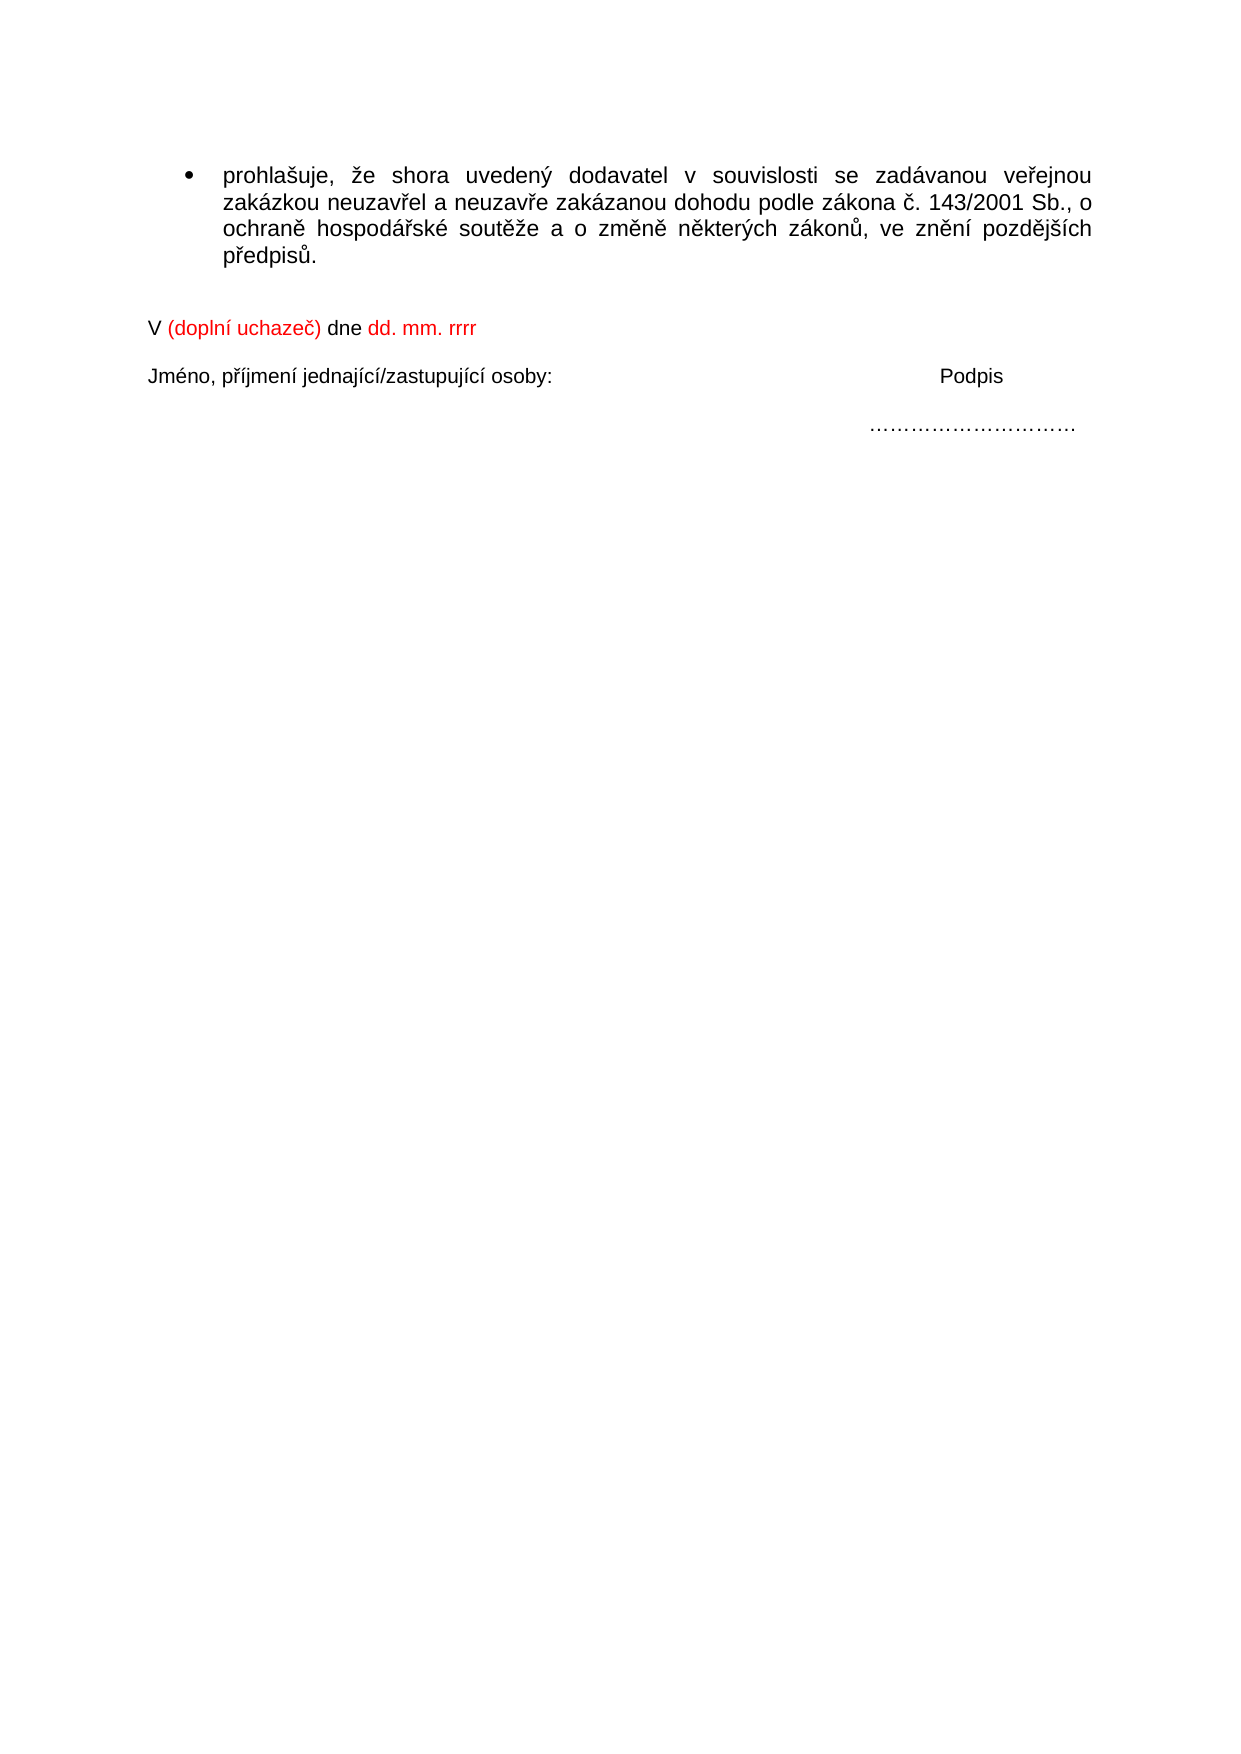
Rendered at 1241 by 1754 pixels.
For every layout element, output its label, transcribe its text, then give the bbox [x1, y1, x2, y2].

text V (doplní uchazeč) dne dd. mm. rrrr [148, 316, 1092, 340]
text Jméno, příjmení jednající/zastupující osoby: Podpis [148, 364, 1092, 388]
text ………………………… [148, 412, 1092, 436]
list prohlašuje, že shora uvedený dodavatel v souvislosti se zadávanou veřejnou zakázkou neuzavřel a neuzavře zakázanou dohodu podle zákona č. 143/2001 Sb., o ochraně hospodářské soutěže a o změně některých zákonů, ve znění pozdějších předpisů. [185, 162, 1092, 268]
